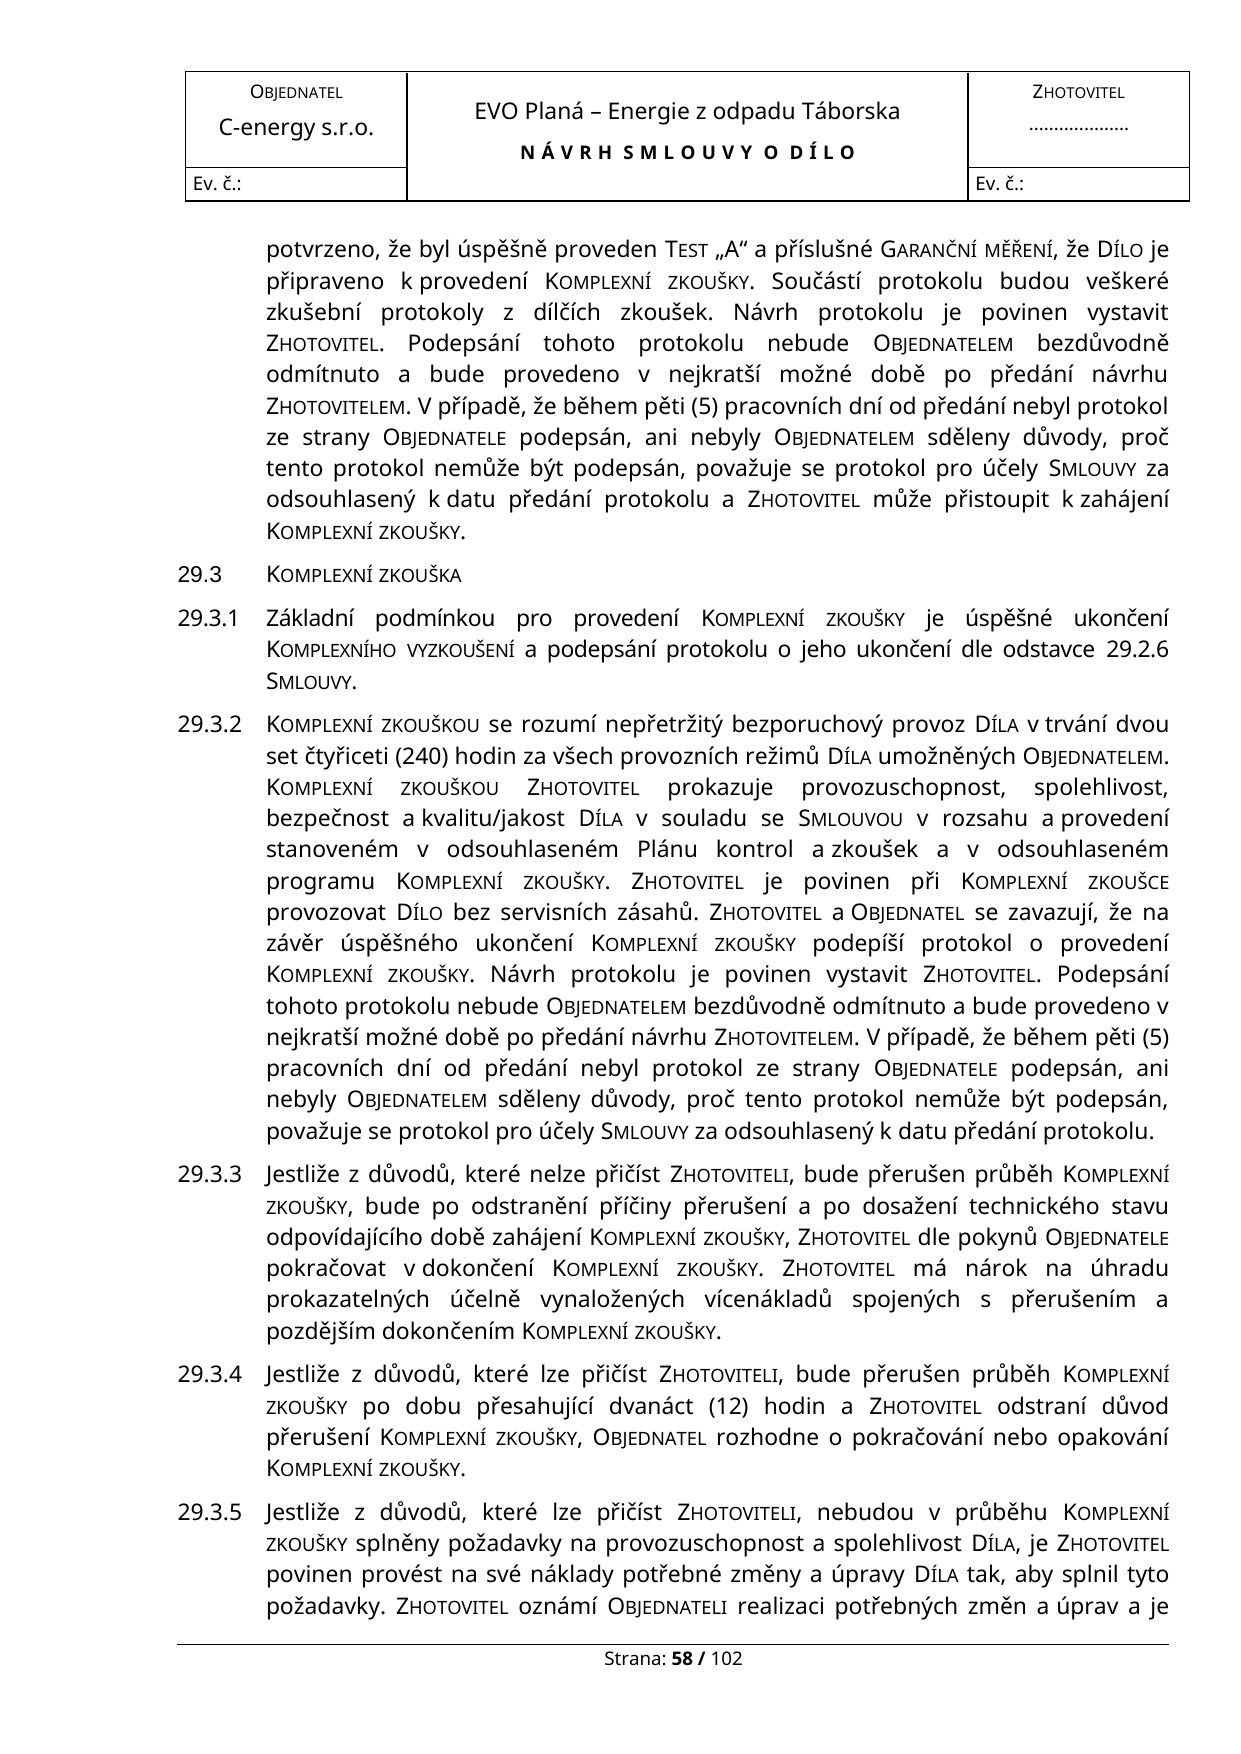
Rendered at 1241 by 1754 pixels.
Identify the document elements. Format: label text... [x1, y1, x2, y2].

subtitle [177, 233, 1169, 546]
subtitle Komplexní zkouškou se rozumí nepřetržitý bezporuchový provoz Díla v trvání dvou set čtyřiceti (240) hodin za všech provozních režimů Díla umožněných Objednatelem. Komplexní zkouškou Zhotovitel prokazuje provozuschopnost, spolehlivost, bezpečnost a kvalitu/jakost Díla v souladu se Smlouvou v rozsahu a provedení stanoveném v odsouhlaseném Plánu kontrol a zkoušek a v odsouhlaseném programu Komplexní zkoušky. Zhotovitel je povinen při Komplexní zkoušce provozovat Dílo bez servisních zásahů. Zhotovitel a Objednatel se zavazují, že na závěr úspěšného ukončení Komplexní zkoušky podepíší protokol o provedení Komplexní zkoušky. Návrh protokolu je povinen vystavit Zhotovitel. Podepsání tohoto protokolu nebude Objednatelem bezdůvodně odmítnuto a bude provedeno v nejkratší možné době po předání návrhu Zhotovitelem. V případě, že během pěti (5) pracovních dní od předání nebyl protokol ze strany Objednatele podepsán, ani nebyly Objednatelem sděleny důvody, proč tento protokol nemůže být podepsán, považuje se protokol pro účely Smlouvy za odsouhlasený k datu předání protokolu. [177, 708, 1169, 1146]
subtitle Jestliže z důvodů, které nelze přičíst Zhotoviteli, bude přerušen průběh Komplexní zkoušky, bude po odstranění příčiny přerušení a po dosažení technického stavu odpovídajícího době zahájení Komplexní zkoušky, Zhotovitel dle pokynů Objednatele pokračovat v dokončení Komplexní zkoušky. Zhotovitel má nárok na úhradu prokazatelných účelně vynaložených vícenákladů spojených s přerušením a pozdějším dokončením Komplexní zkoušky. [177, 1158, 1169, 1346]
text Komplexní zkouška [177, 558, 1169, 589]
subtitle Jestliže z důvodů, které lze přičíst Zhotoviteli, bude přerušen průběh Komplexní zkoušky po dobu přesahující dvanáct (12) hodin a Zhotovitel odstraní důvod přerušení Komplexní zkoušky, Objednatel rozhodne o pokračování nebo opakování Komplexní zkoušky. [177, 1358, 1169, 1483]
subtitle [177, 1496, 1169, 1621]
subtitle Základní podmínkou pro provedení Komplexní zkoušky je úspěšné ukončení Komplexního vyzkoušení a podepsání protokolu o jeho ukončení dle odstavce 29.2.6 Smlouvy. [177, 602, 1169, 696]
